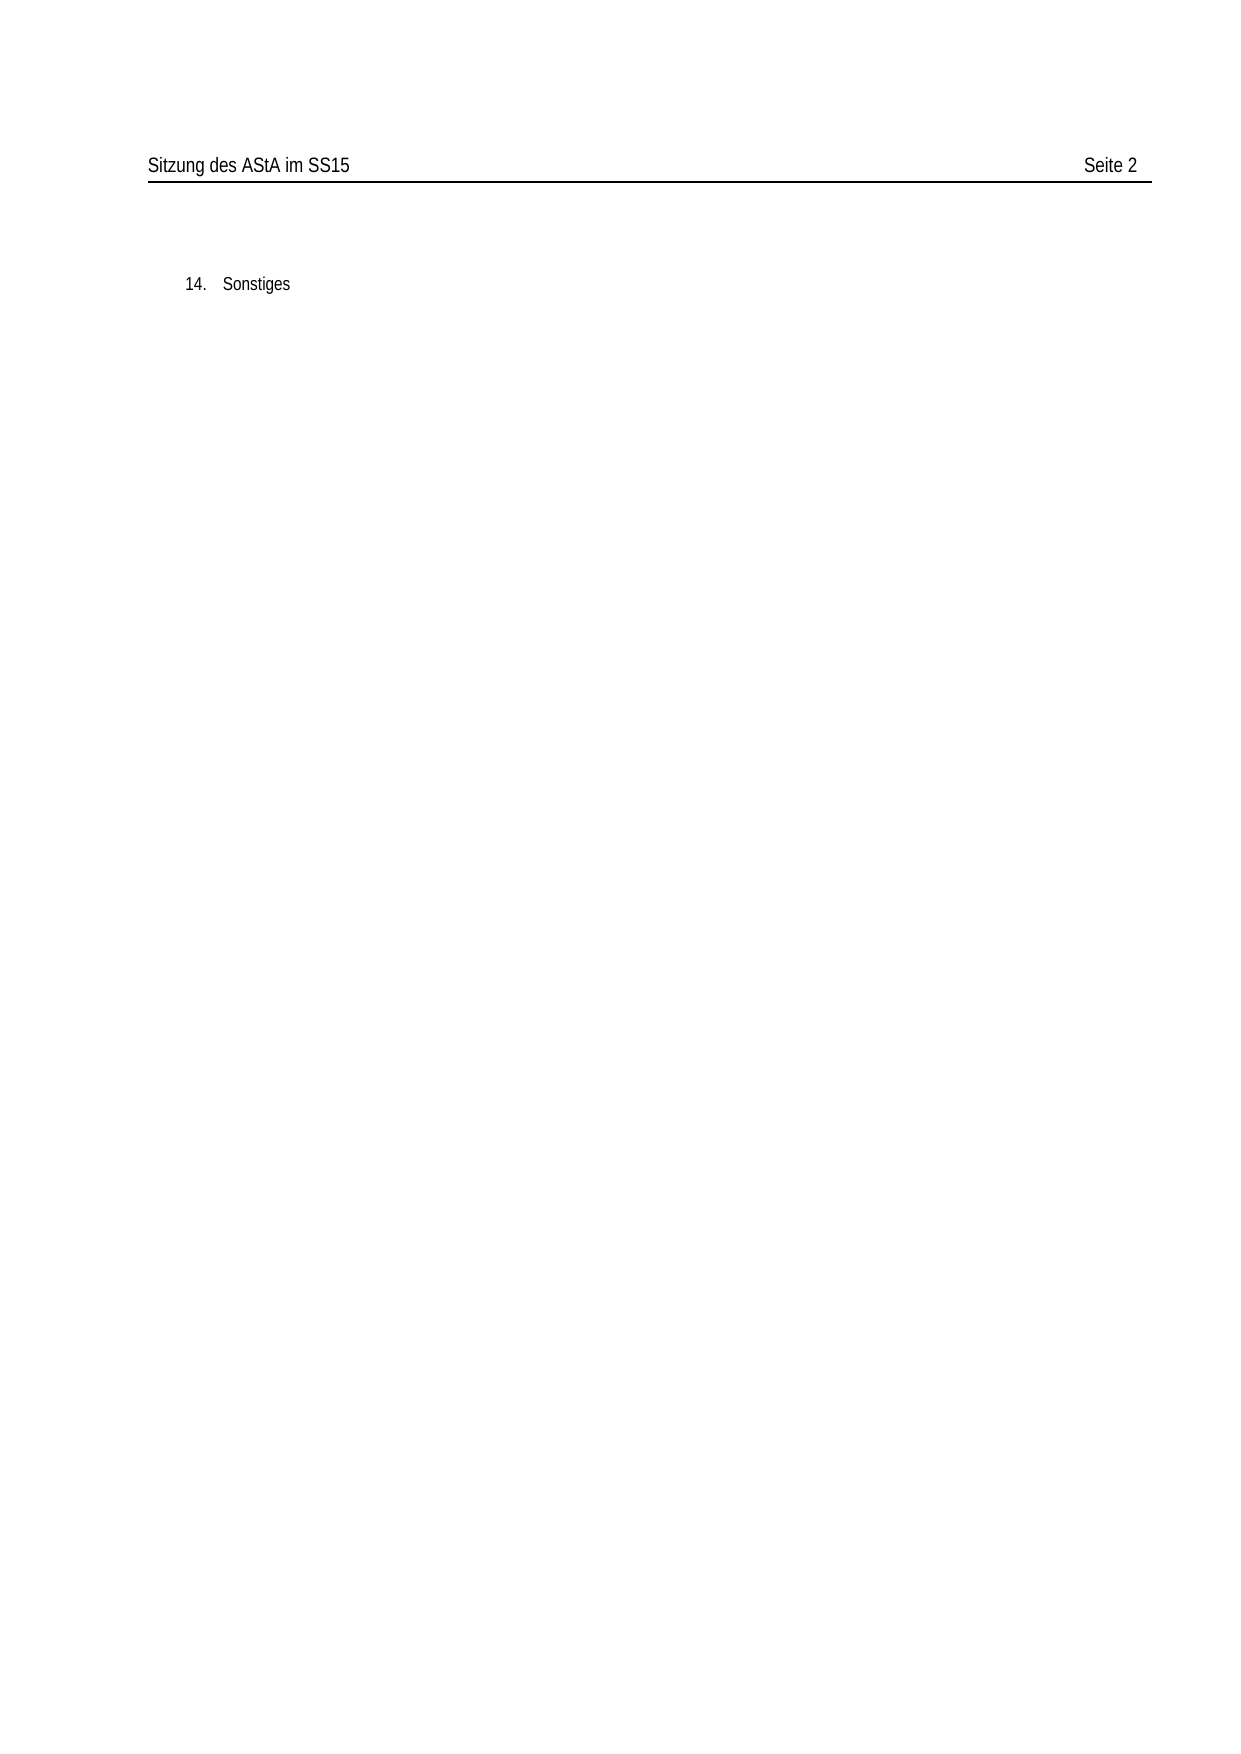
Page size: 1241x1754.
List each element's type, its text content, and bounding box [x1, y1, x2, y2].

list Sonstiges [185, 273, 1122, 294]
